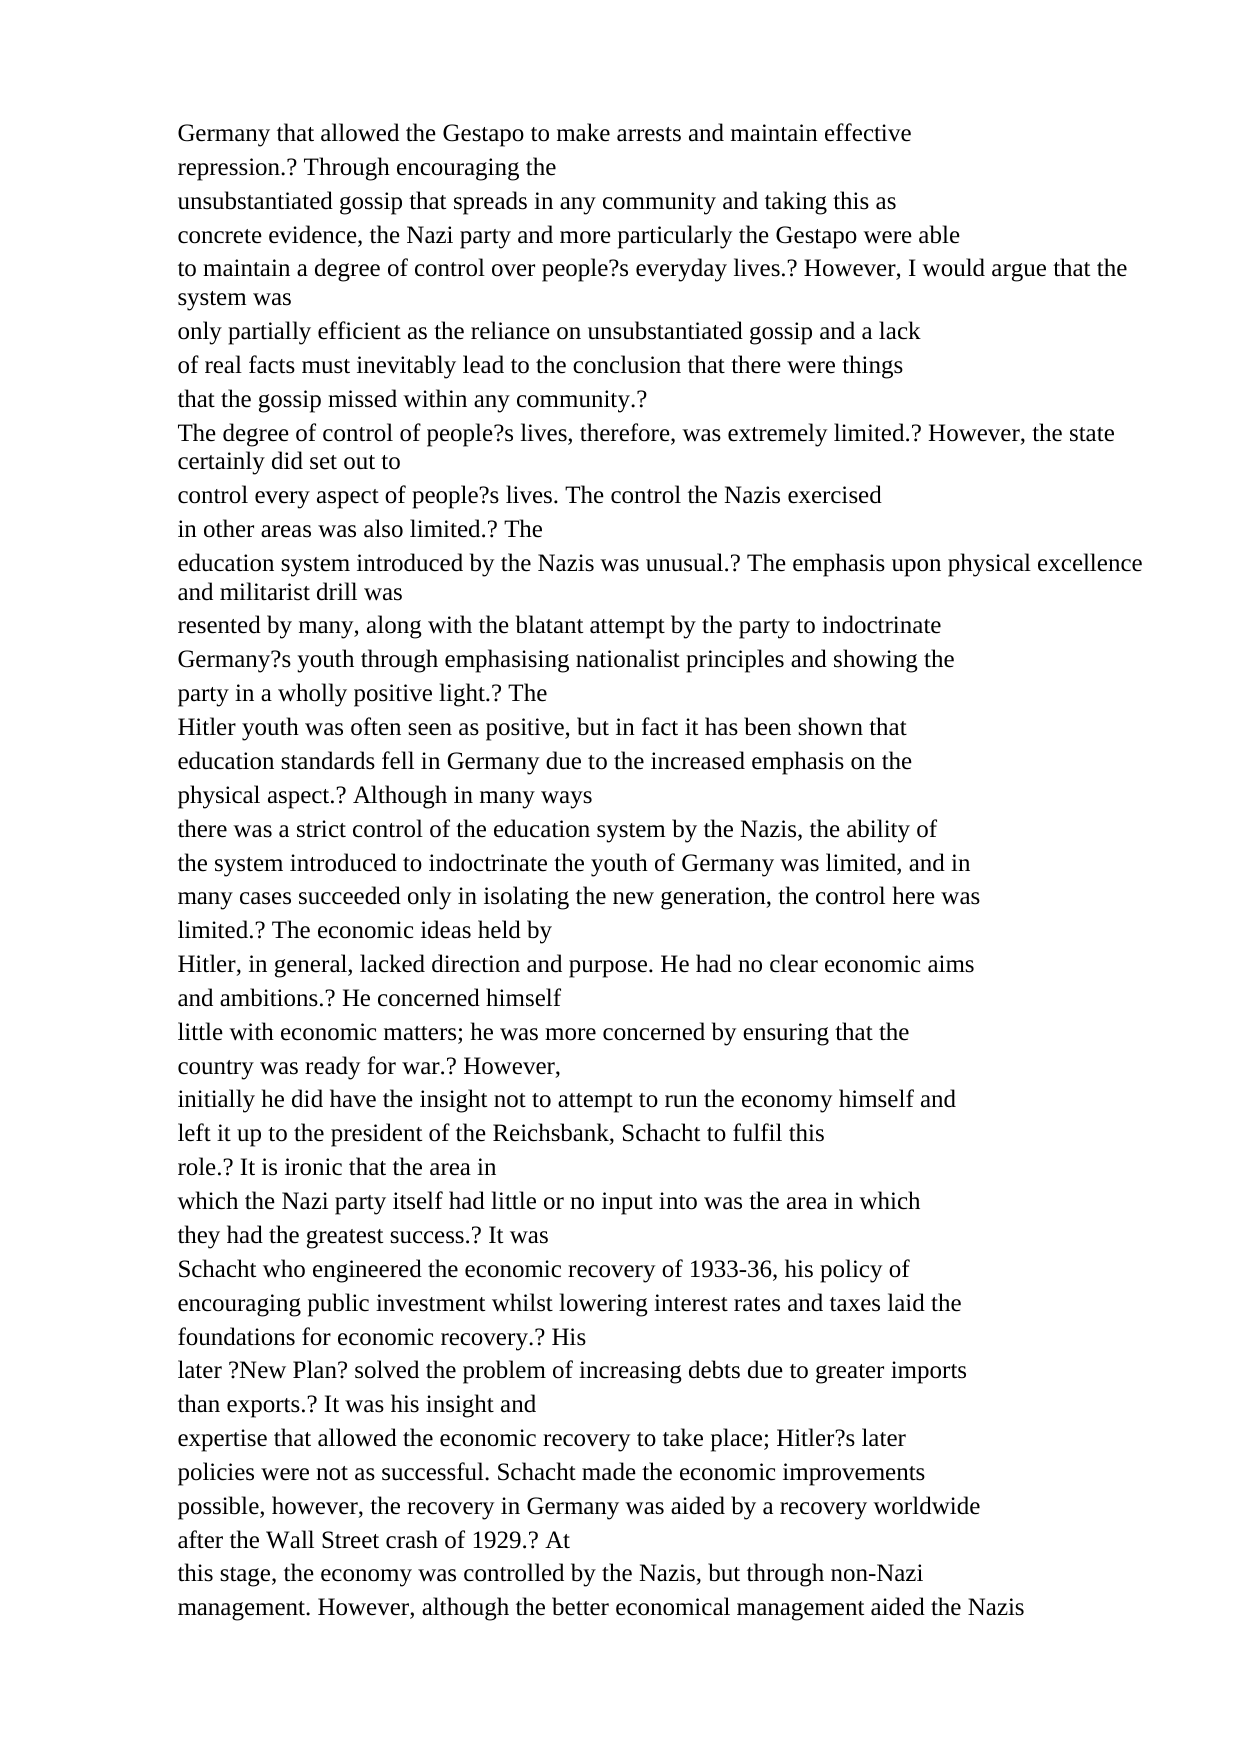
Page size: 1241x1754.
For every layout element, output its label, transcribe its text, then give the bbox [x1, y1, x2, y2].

text possible, however, the recovery in Germany was aided by a recovery worldwide [177, 1491, 1152, 1519]
text concrete evidence, the Nazi party and more particularly the Gestapo were able [177, 220, 1152, 248]
text this stage, the economy was controlled by the Nazis, but through non-Nazi [177, 1558, 1152, 1587]
text the system introduced to indoctrinate the youth of Germany was limited, and in [177, 848, 1152, 876]
text country was ready for war.? However, [177, 1051, 1152, 1079]
text initially he did have the insight not to attempt to run the economy himself and [177, 1084, 1152, 1113]
text control every aspect of people?s lives. The control the Nazis exercised [177, 480, 1152, 509]
text limited.? The economic ideas held by [177, 915, 1152, 944]
text there was a strict control of the education system by the Nazis, the ability of [177, 814, 1152, 842]
text Hitler, in general, lacked direction and purpose. He had no clear economic aims [177, 949, 1152, 978]
text physical aspect.? Although in many ways [177, 780, 1152, 809]
text Hitler youth was often seen as positive, but in fact it has been shown that [177, 712, 1152, 741]
text education standards fell in Germany due to the increased emphasis on the [177, 746, 1152, 775]
text many cases succeeded only in isolating the new generation, the control here was [177, 881, 1152, 910]
text repression.? Through encouraging the [177, 152, 1152, 181]
text The degree of control of people?s lives, therefore, was extremely limited.? However, the state certainly did set out to [177, 418, 1152, 475]
text which the Nazi party itself had little or no input into was the area in which [177, 1186, 1152, 1215]
text they had the greatest success.? It was [177, 1220, 1152, 1249]
text to maintain a degree of control over people?s everyday lives.? However, I would argue that the system was [177, 253, 1152, 311]
text foundations for economic recovery.? His [177, 1322, 1152, 1350]
text later ?New Plan? solved the problem of increasing debts due to greater imports [177, 1355, 1152, 1384]
text that the gossip missed within any community.? [177, 384, 1152, 413]
text management. However, although the better economical management aided the Nazis [177, 1592, 1152, 1621]
text in other areas was also limited.? The [177, 514, 1152, 543]
text Schacht who engineered the economic recovery of 1933-36, his policy of [177, 1254, 1152, 1283]
text only partially efficient as the reliance on unsubstantiated gossip and a lack [177, 316, 1152, 345]
text after the Wall Street crash of 1929.? At [177, 1525, 1152, 1553]
text little with economic matters; he was more concerned by ensuring that the [177, 1017, 1152, 1046]
text role.? It is ironic that the area in [177, 1152, 1152, 1181]
text policies were not as successful. Schacht made the economic improvements [177, 1457, 1152, 1486]
text of real facts must inevitably lead to the conclusion that there were things [177, 350, 1152, 379]
text resented by many, along with the blatant attempt by the party to indoctrinate [177, 611, 1152, 639]
text and ambitions.? He concerned himself [177, 983, 1152, 1012]
text Germany that allowed the Gestapo to make arrests and maintain effective [177, 118, 1152, 147]
text party in a wholly positive light.? The [177, 678, 1152, 707]
text than exports.? It was his insight and [177, 1389, 1152, 1418]
text expertise that allowed the economic recovery to take place; Hitler?s later [177, 1423, 1152, 1452]
text encouraging public investment whilst lowering interest rates and taxes laid the [177, 1288, 1152, 1316]
text Germany?s youth through emphasising nationalist principles and showing the [177, 644, 1152, 673]
text education system introduced by the Nazis was unusual.? The emphasis upon physical excellence and militarist drill was [177, 548, 1152, 606]
text unsubstantiated gossip that spreads in any community and taking this as [177, 186, 1152, 214]
text left it up to the president of the Reichsbank, Schacht to fulfil this [177, 1118, 1152, 1147]
